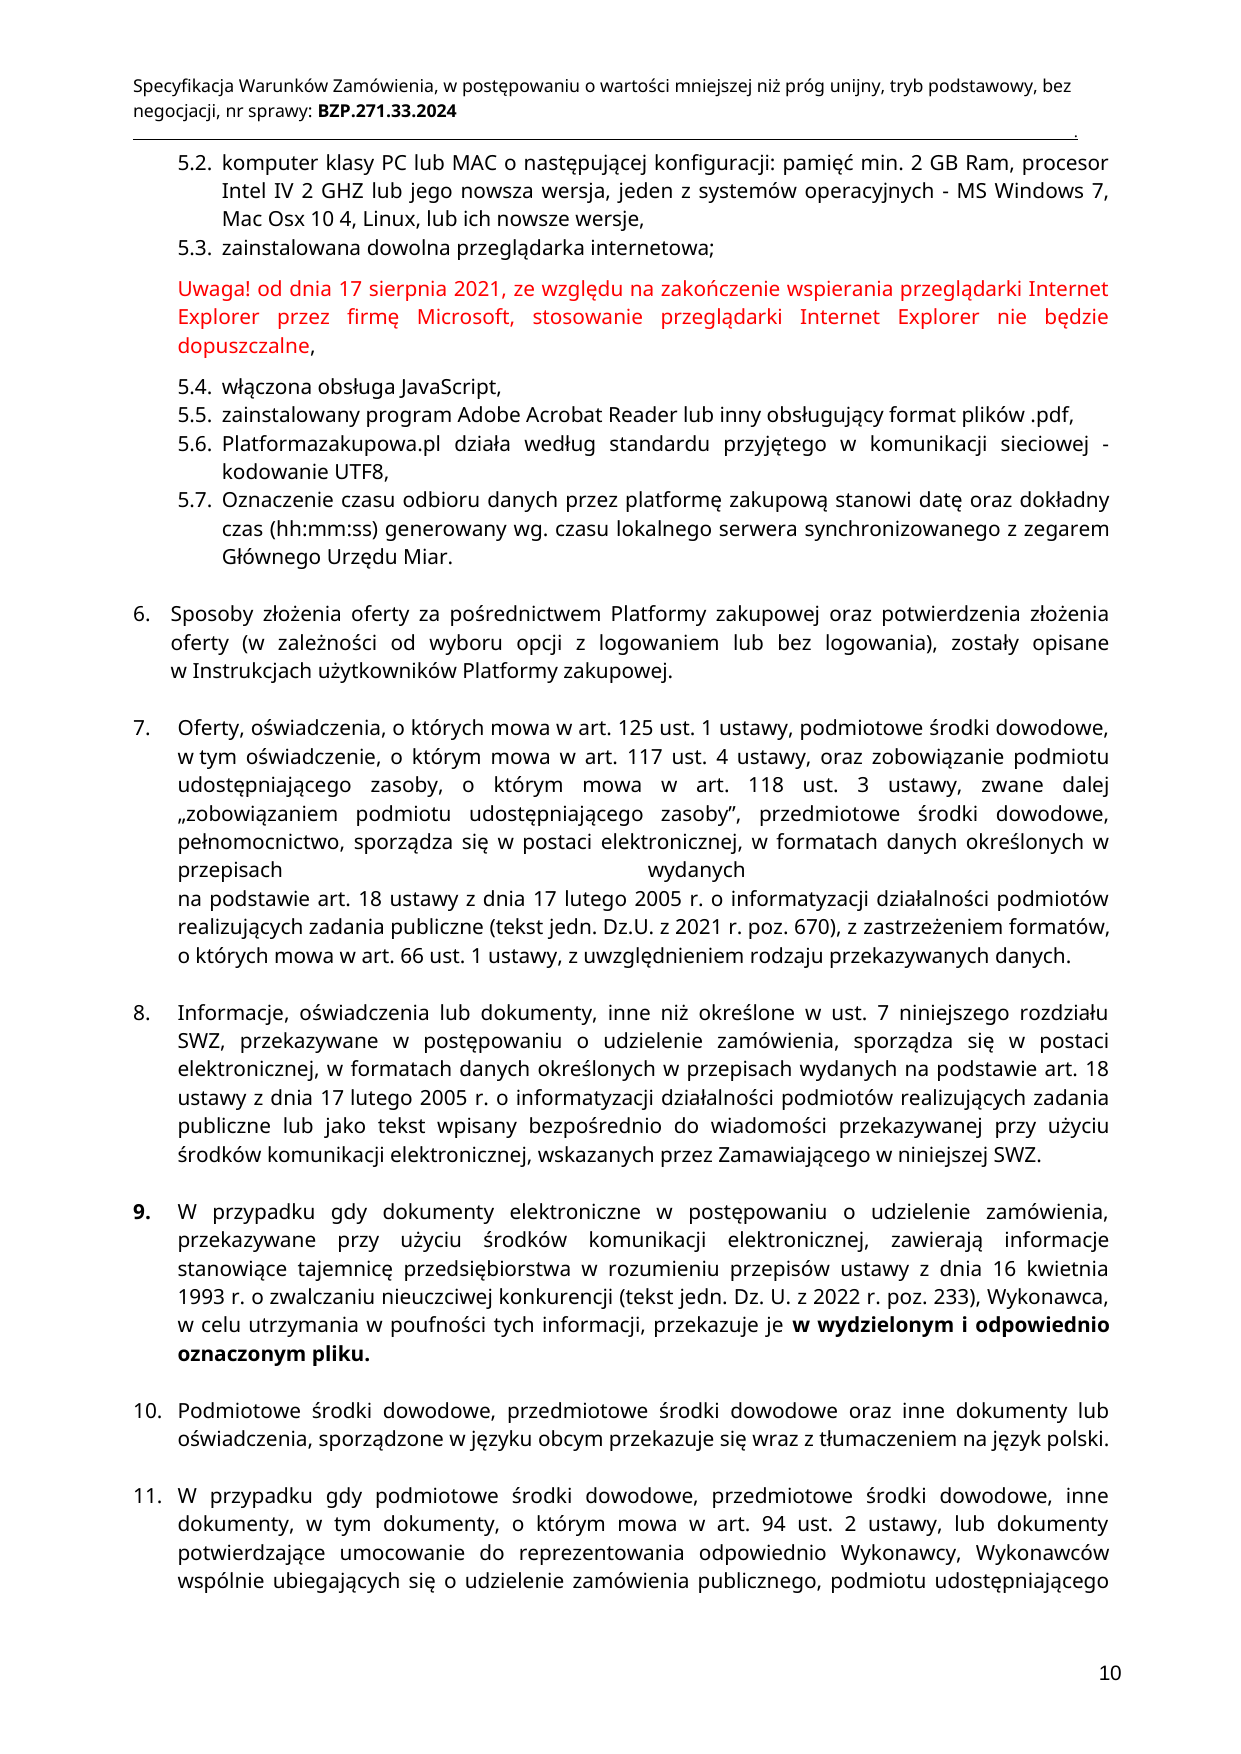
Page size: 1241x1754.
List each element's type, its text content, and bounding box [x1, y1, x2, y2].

list Oznaczenie czasu odbioru danych przez platformę zakupową stanowi datę oraz dokładny czas (hh:mm:ss) generowany wg. czasu lokalnego serwera synchronizowanego z zegarem Głównego Urzędu Miar. [177, 486, 1110, 571]
list Platformazakupowa.pl działa według standardu przyjętego w komunikacji sieciowej - kodowanie UTF8, [177, 429, 1110, 486]
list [133, 1481, 1110, 1595]
list W przypadku gdy dokumenty elektroniczne w postępowaniu o udzielenie zamówienia, przekazywane przy użyciu środków komunikacji elektronicznej, zawierają informacje stanowiące tajemnicę przedsiębiorstwa w rozumieniu przepisów ustawy z dnia 16 kwietnia 1993 r. o zwalczaniu nieuczciwej konkurencji (tekst jedn. Dz. U. z 2022 r. poz. 233), Wykonawca, w celu utrzymania w poufności tych informacji, przekazuje je w wydzielonym i odpowiednio oznaczonym pliku. [133, 1197, 1110, 1367]
list zainstalowana dowolna przeglądarka internetowa; [177, 233, 1110, 261]
text Uwaga! od dnia 17 sierpnia 2021, ze względu na zakończenie wspierania przeglądarki Internet Explorer przez firmę Microsoft, stosowanie przeglądarki Internet Explorer nie będzie dopuszczalne, [177, 274, 1110, 359]
list Oferty, oświadczenia, o których mowa w art. 125 ust. 1 ustawy, podmiotowe środki dowodowe, w tym oświadczenie, o którym mowa w art. 117 ust. 4 ustawy, oraz zobowiązanie podmiotu udostępniającego zasoby, o którym mowa w art. 118 ust. 3 ustawy, zwane dalej „zobowiązaniem podmiotu udostępniającego zasoby”, przedmiotowe środki dowodowe, pełnomocnictwo, sporządza się w postaci elektronicznej, w formatach danych określonych w przepisach wydanych na podstawie art. 18 ustawy z dnia 17 lutego 2005 r. o informatyzacji działalności podmiotów realizujących zadania publiczne (tekst jedn. Dz.U. z 2021 r. poz. 670), z zastrzeżeniem formatów, o których mowa w art. 66 ust. 1 ustawy, z uwzględnieniem rodzaju przekazywanych danych. [133, 713, 1110, 969]
list zainstalowany program Adobe Acrobat Reader lub inny obsługujący format plików .pdf, [177, 400, 1110, 429]
list włączona obsługa JavaScript, [177, 372, 1110, 400]
list komputer klasy PC lub MAC o następującej konfiguracji: pamięć min. 2 GB Ram, procesor Intel IV 2 GHZ lub jego nowsza wersja, jeden z systemów operacyjnych - MS Windows 7, Mac Osx 10 4, Linux, lub ich nowsze wersje, [177, 148, 1110, 233]
list Informacje, oświadczenia lub dokumenty, inne niż określone w ust. 7 niniejszego rozdziału SWZ, przekazywane w postępowaniu o udzielenie zamówienia, sporządza się w postaci elektronicznej, w formatach danych określonych w przepisach wydanych na podstawie art. 18 ustawy z dnia 17 lutego 2005 r. o informatyzacji działalności podmiotów realizujących zadania publiczne lub jako tekst wpisany bezpośrednio do wiadomości przekazywanej przy użyciu środków komunikacji elektronicznej, wskazanych przez Zamawiającego w niniejszej SWZ. [133, 998, 1110, 1168]
list Sposoby złożenia oferty za pośrednictwem Platformy zakupowej oraz potwierdzenia złożenia oferty (w zależności od wyboru opcji z logowaniem lub bez logowania), zostały opisane w Instrukcjach użytkowników Platformy zakupowej. [133, 599, 1110, 684]
list Podmiotowe środki dowodowe, przedmiotowe środki dowodowe oraz inne dokumenty lub oświadczenia, sporządzone w języku obcym przekazuje się wraz z tłumaczeniem na język polski. [133, 1396, 1110, 1453]
